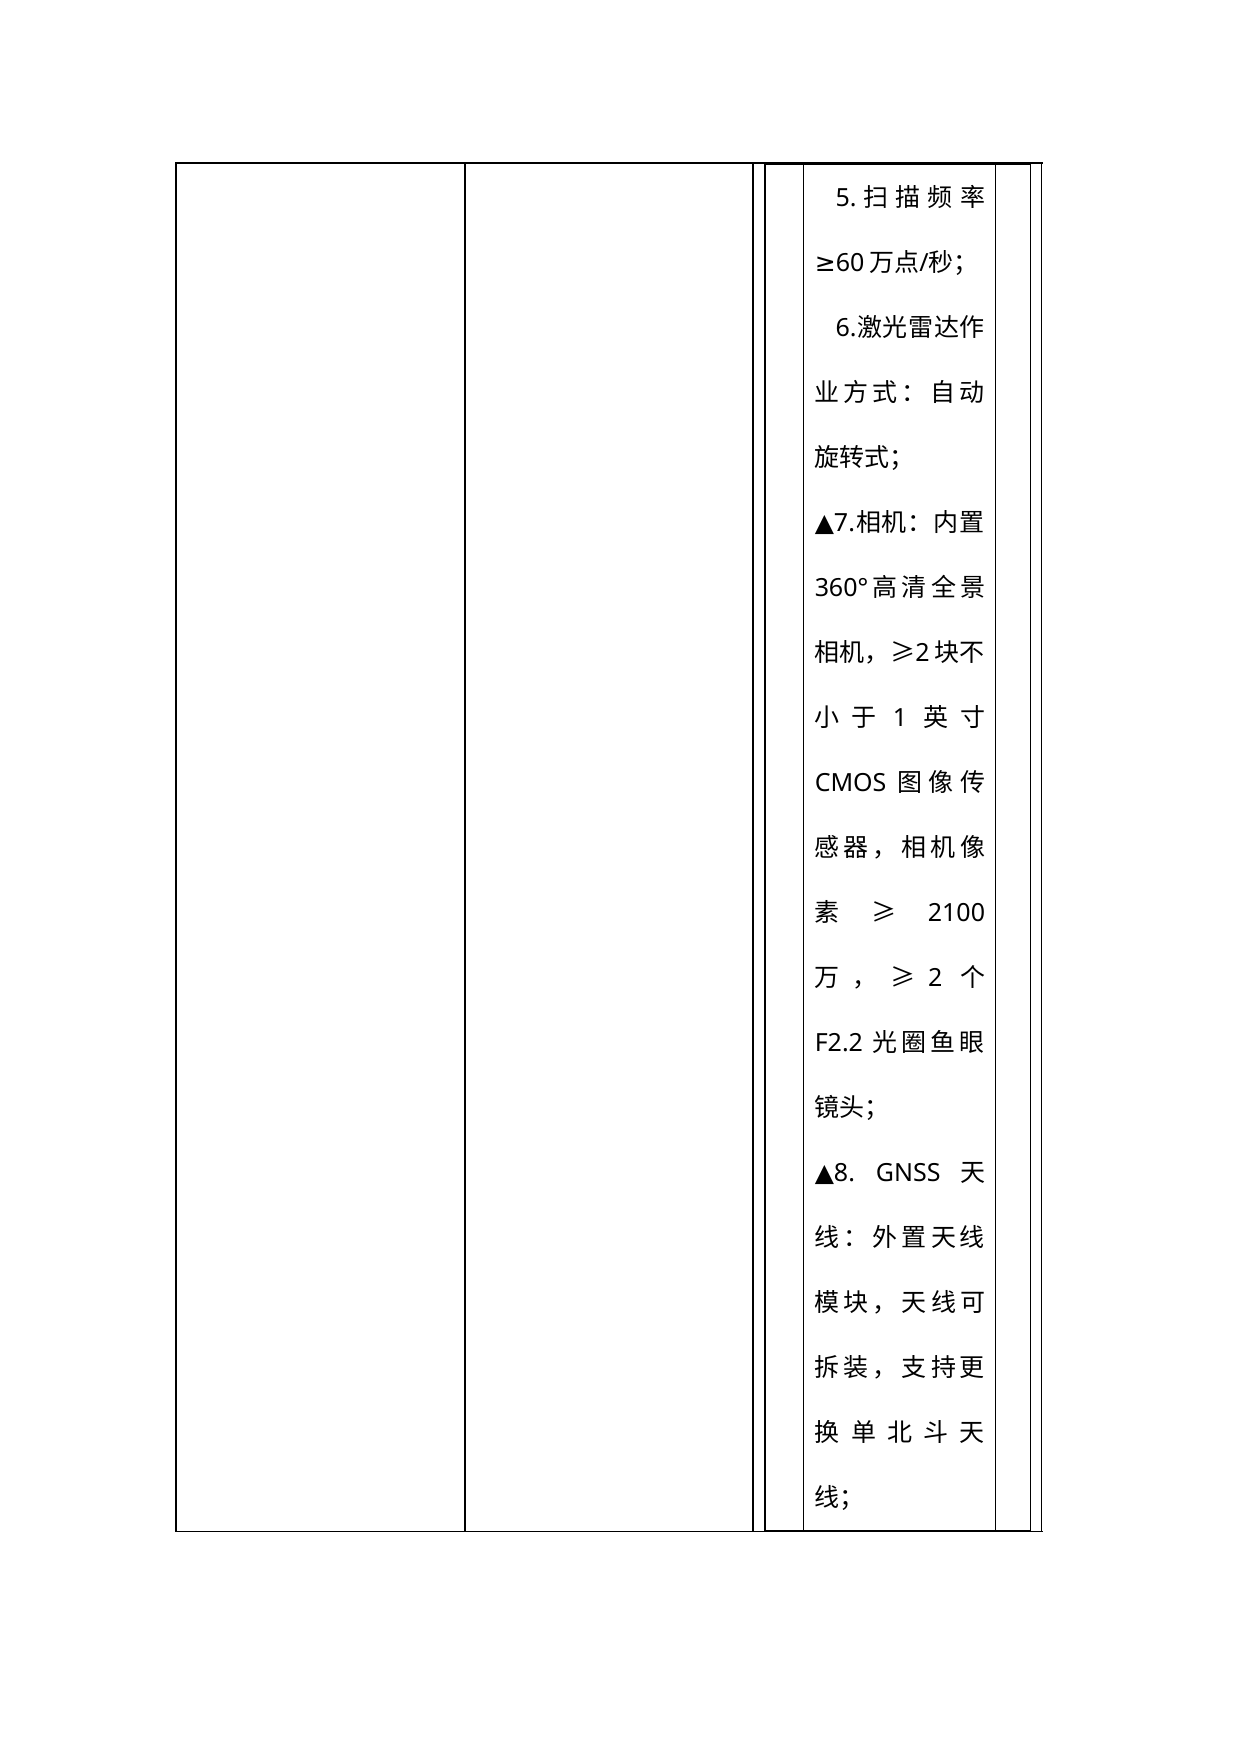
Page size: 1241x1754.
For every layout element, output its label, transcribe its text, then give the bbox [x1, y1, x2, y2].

table_cell [766, 165, 803, 1530]
table_cell [804, 165, 995, 1530]
table_cell [996, 165, 1030, 1530]
table_cell [754, 164, 764, 1531]
table_cell [466, 164, 752, 1531]
table_cell 1 [177, 164, 464, 1531]
table_cell [1031, 164, 1041, 1531]
